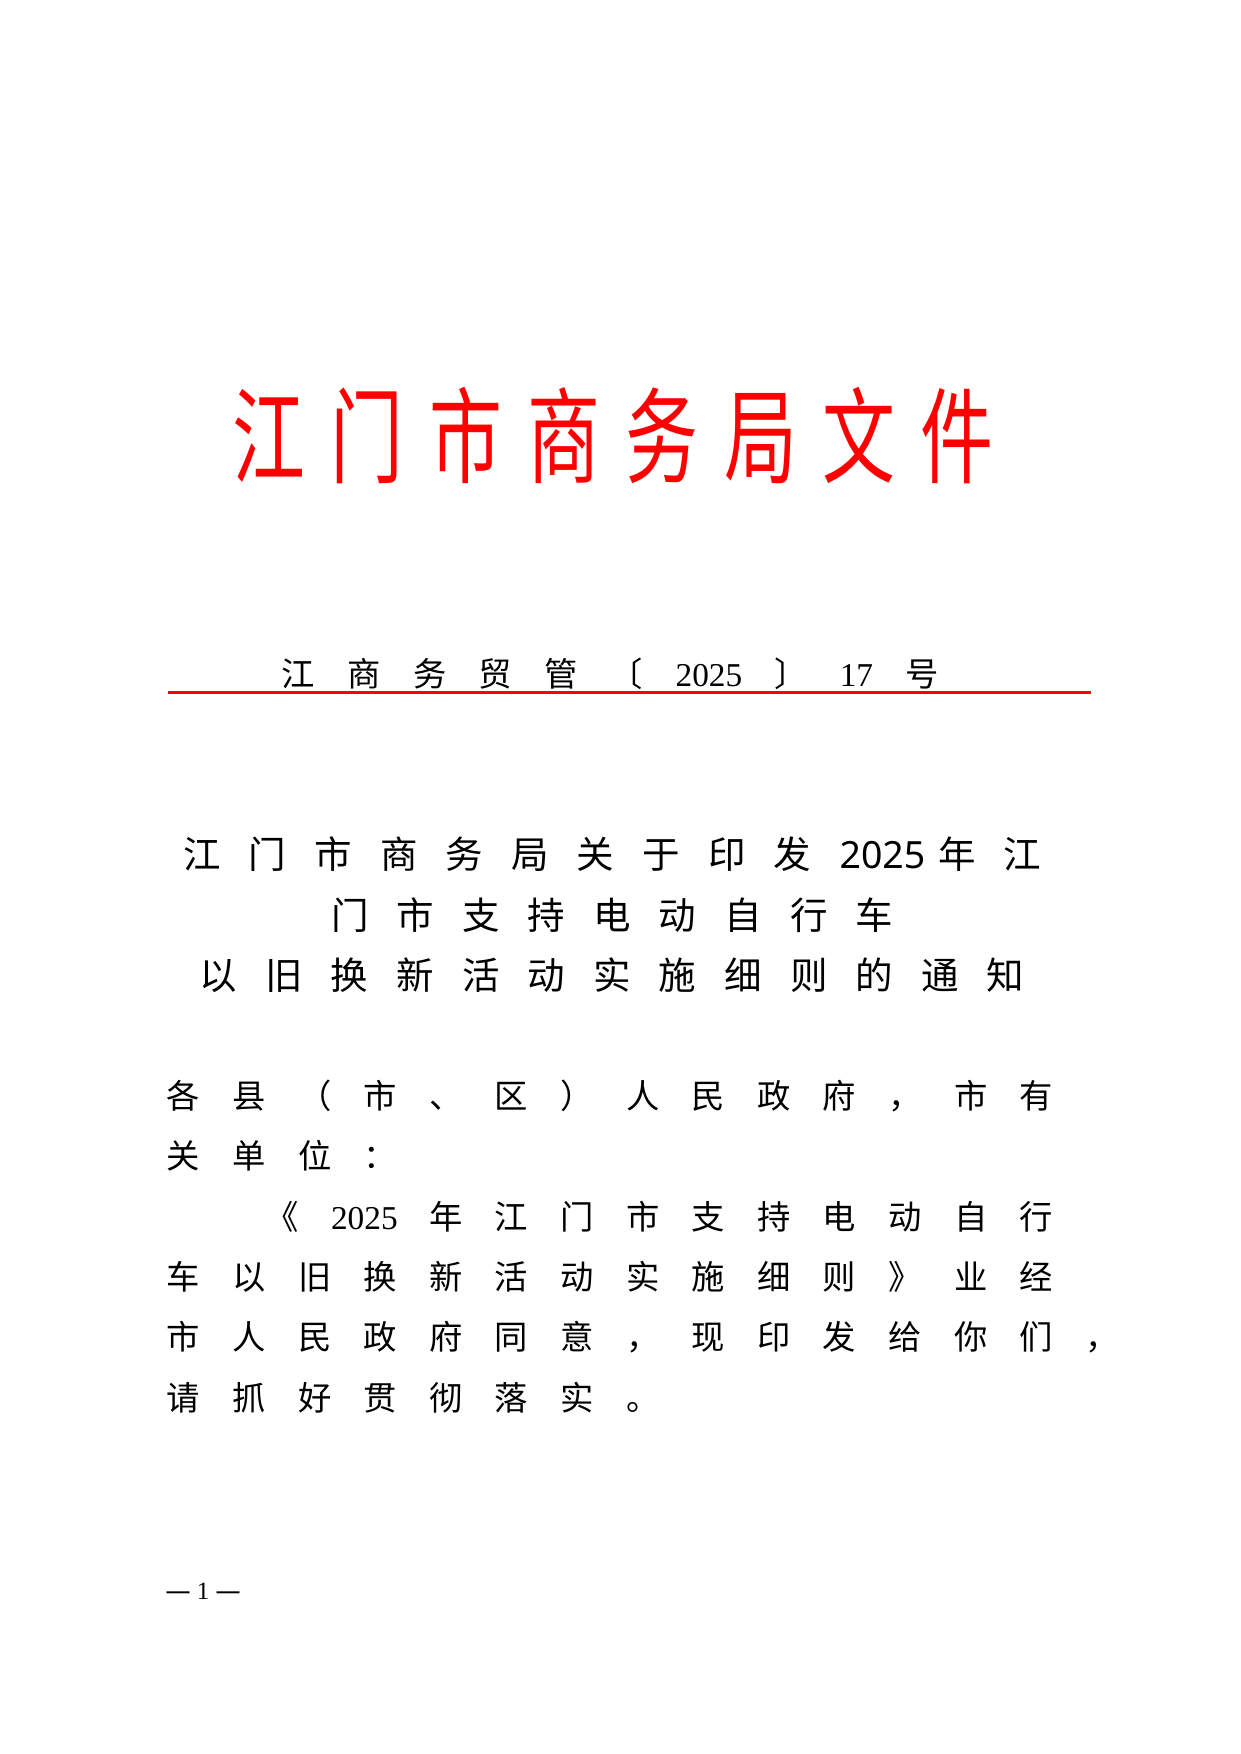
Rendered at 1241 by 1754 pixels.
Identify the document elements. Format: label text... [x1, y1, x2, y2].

text 江门市商务局关于印发2025年江门市支持电动自行车 [167, 822, 1085, 943]
text 各县（市、区）人民政府，市有关单位： [167, 1064, 1085, 1184]
text 江商务贸管〔2025〕17号 [167, 642, 1086, 702]
text 《2025年江门市支持电动自行车以旧换新活动实施细则》业经市人民政府同意，现印发给你们，请抓好贯彻落实。 [167, 1184, 1085, 1426]
text 江门市商务局文件 [167, 340, 1085, 521]
text 以旧换新活动实施细则的通知 [167, 943, 1085, 1003]
